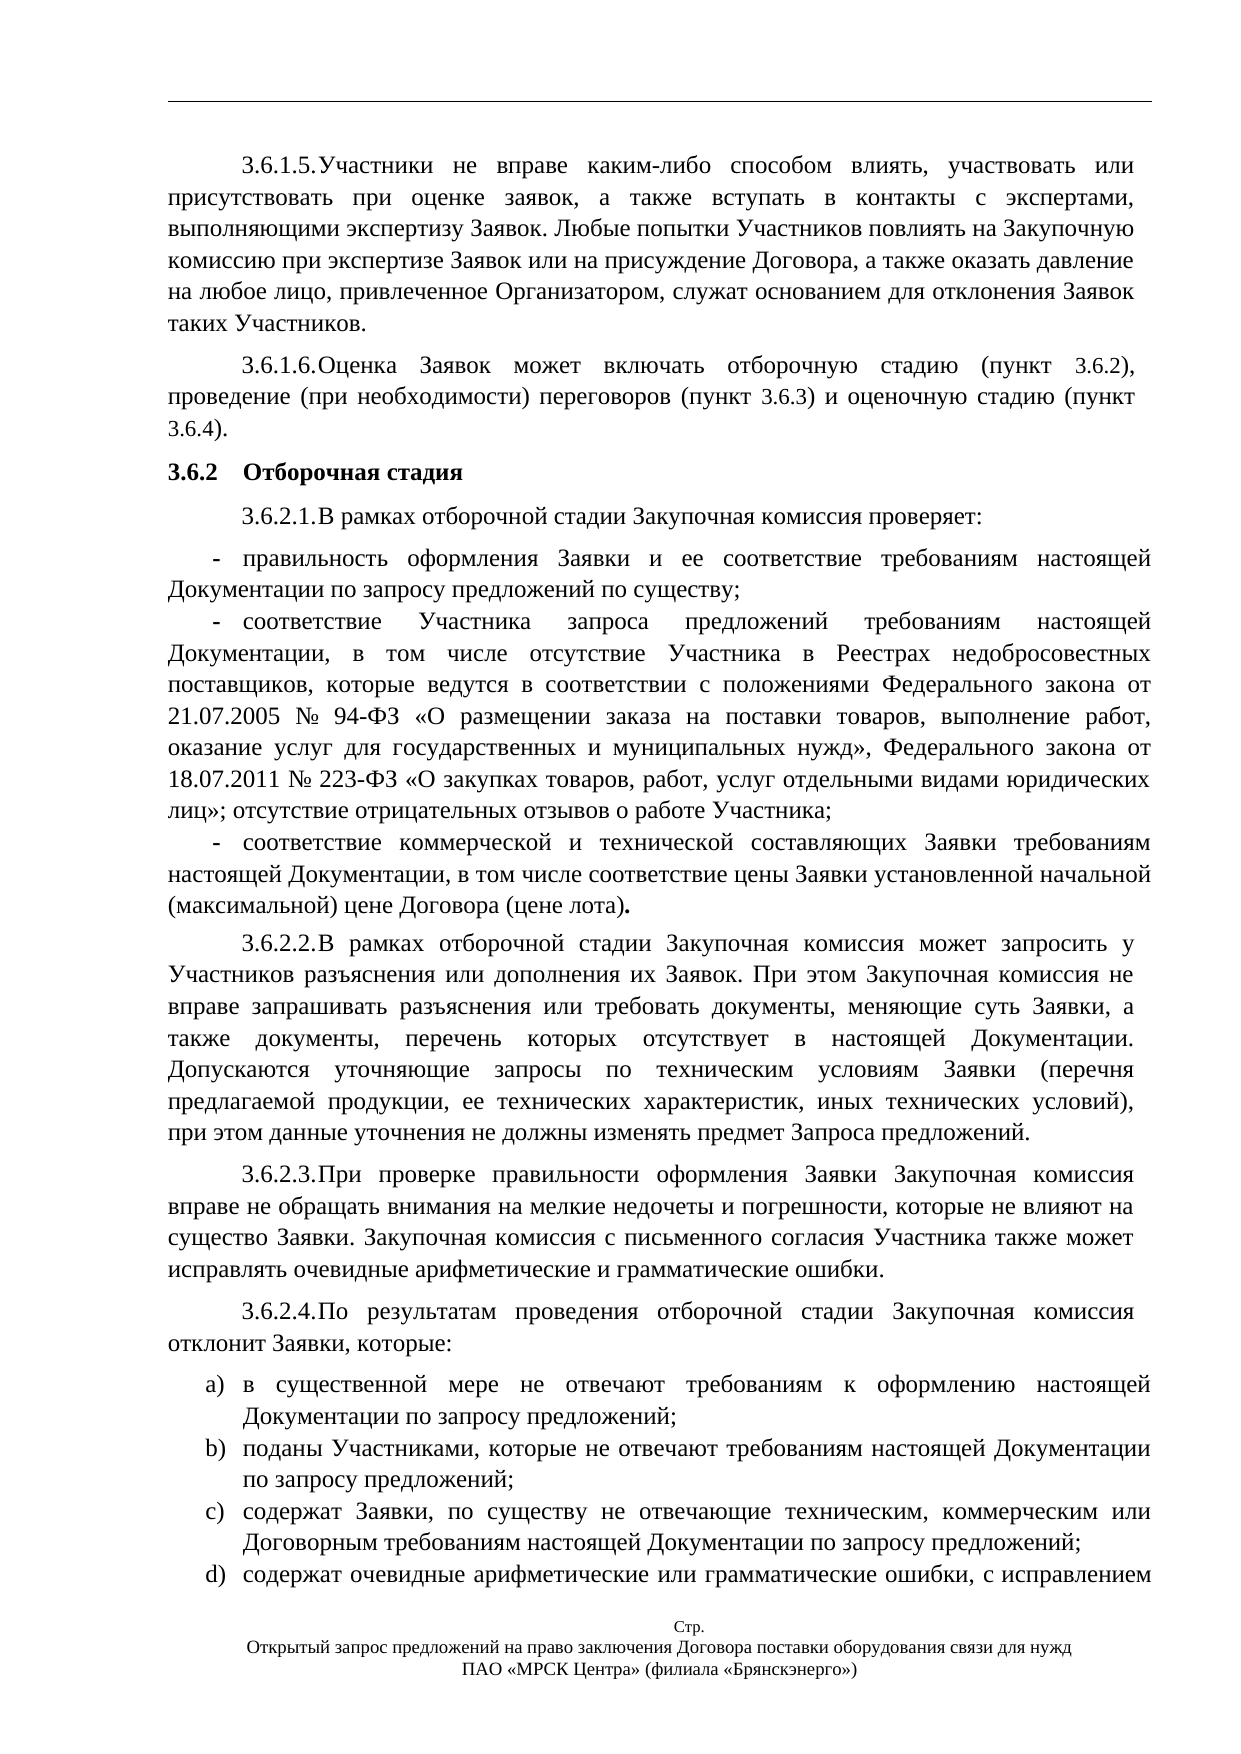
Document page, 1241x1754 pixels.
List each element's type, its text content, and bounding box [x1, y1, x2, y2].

list соответствие Участника запроса предложений требованиям настоящей Документации, в том числе отсутствие Участника в Реестрах недобросовестных поставщиков, которые ведутся в соответствии с положениями Федерального закона от 21.07.2005 № 94-ФЗ «О размещении заказа на поставки товаров, выполнение работ, оказание услуг для государственных и муниципальных нужд», Федерального закона от 18.07.2011 № 223-ФЗ «О закупках товаров, работ, услуг отдельными видами юридических лиц»; отсутствие отрицательных отзывов о работе Участника; [168, 606, 1152, 824]
list содержат Заявки, по существу не отвечающие техническим, коммерческим или Договорным требованиям настоящей Документации по запросу предложений; [205, 1496, 1152, 1556]
subtitle Отборочная стадия [168, 457, 1152, 486]
list Участники не вправе каким-либо способом влиять, участвовать или присутствовать при оценке заявок, а также вступать в контакты с экспертами, выполняющими экспертизу Заявок. Любые попытки Участников повлиять на Закупочную комиссию при экспертизе Заявок или на присуждение Договора, а также оказать давление на любое лицо, привлеченное Организатором, служат основанием для отклонения Заявок таких Участников. [168, 150, 1135, 337]
list Оценка Заявок может включать отборочную стадию (пункт 3.6.2), проведение (при необходимости) переговоров (пункт 3.6.3) и оценочную стадию (пункт 3.6.4). [168, 350, 1135, 442]
list В рамках отборочной стадии Закупочная комиссия может запросить у Участников разъяснения или дополнения их Заявок. При этом Закупочная комиссия не вправе запрашивать разъяснения или требовать документы, меняющие суть Заявки, а также документы, перечень которых отсутствует в настоящей Документации. Допускаются уточняющие запросы по техническим условиям Заявки (перечня предлагаемой продукции, ее технических характеристик, иных технических условий), при этом данные уточнения не должны изменять предмет Запроса предложений. [168, 928, 1135, 1146]
list При проверке правильности оформления Заявки Закупочная комиссия вправе не обращать внимания на мелкие недочеты и погрешности, которые не влияют на существо Заявки. Закупочная комиссия с письменного согласия Участника также может исправлять очевидные арифметические и грамматические ошибки. [168, 1159, 1135, 1283]
list соответствие коммерческой и технической составляющих Заявки требованиям настоящей Документации, в том числе соответствие цены Заявки установленной начальной (максимальной) цене Договора (цене лота). [168, 827, 1152, 919]
list В рамках отборочной стадии Закупочная комиссия проверяет: [168, 501, 1135, 530]
list правильность оформления Заявки и ее соответствие требованиям настоящей Документации по запросу предложений по существу; [168, 543, 1152, 603]
list поданы Участниками, которые не отвечают требованиям настоящей Документации по запросу предложений; [205, 1433, 1152, 1493]
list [205, 1559, 1152, 1588]
list По результатам проведения отборочной стадии Закупочная комиссия отклонит Заявки, которые: [168, 1296, 1135, 1356]
list в существенной мере не отвечают требованиям к оформлению настоящей Документации по запросу предложений; [205, 1369, 1152, 1430]
